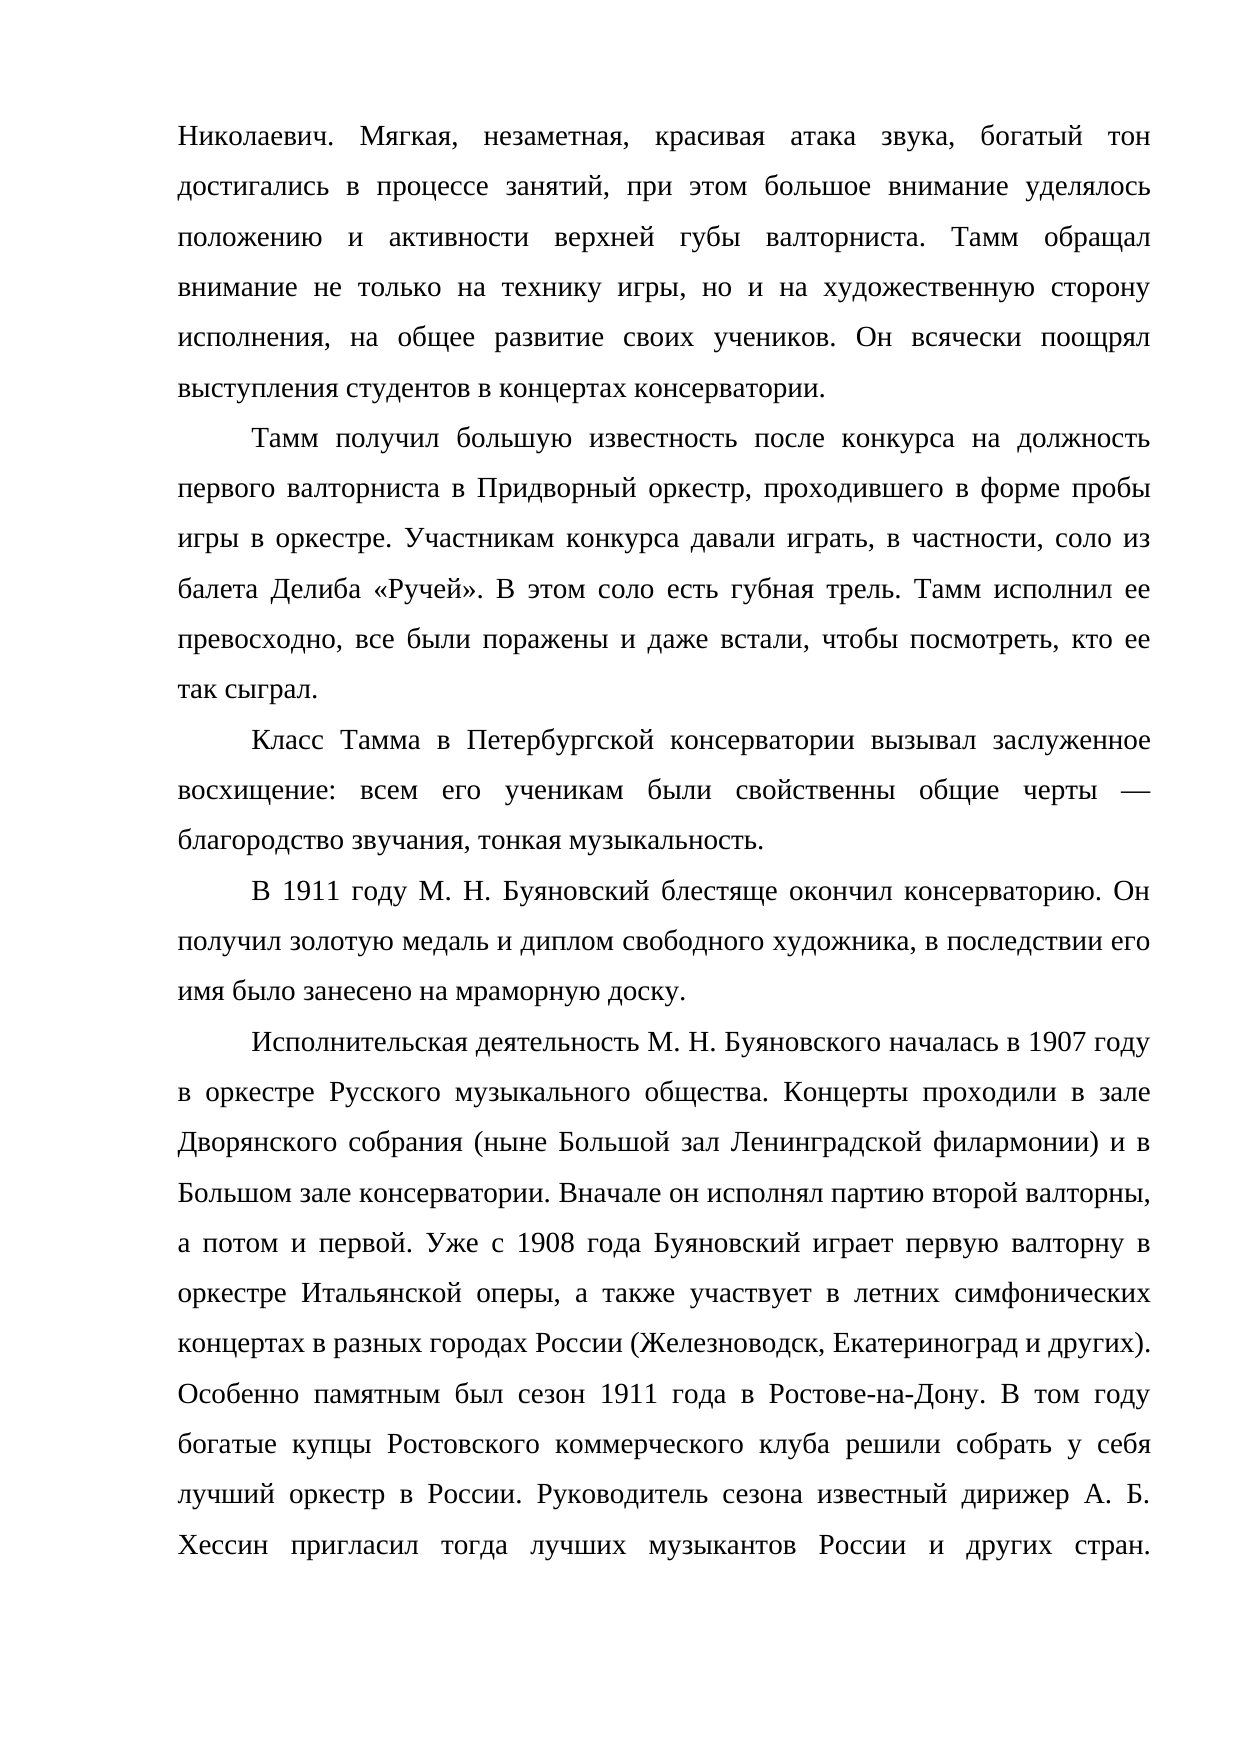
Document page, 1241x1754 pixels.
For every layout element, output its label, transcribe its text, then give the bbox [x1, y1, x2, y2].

text Тамм получил большую известность после конкурса на должность первого валторниста в Придворный оркестр, проходившего в форме пробы игры в оркестре. Участникам конкурса давали играть, в частности, соло из балета Делиба «Ручей». В этом соло есть губная трель. Тамм исполнил ее превосходно, все были поражены и даже встали, чтобы посмотреть, кто ее так сыграл. [177, 420, 1152, 705]
text Класс Тамма в Петербургской консерватории вызывал заслуженное восхищение: всем его ученикам были свойственны общие черты — благородство звучания, тонкая музыкальность. [177, 722, 1152, 856]
text В 1911 году М. Н. Буяновский блестяще окончил консерваторию. Он получил золотую медаль и диплом свободного художника, в последствии его имя было занесено на мраморную доску. [177, 873, 1152, 1007]
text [177, 1024, 1152, 1560]
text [177, 118, 1152, 403]
